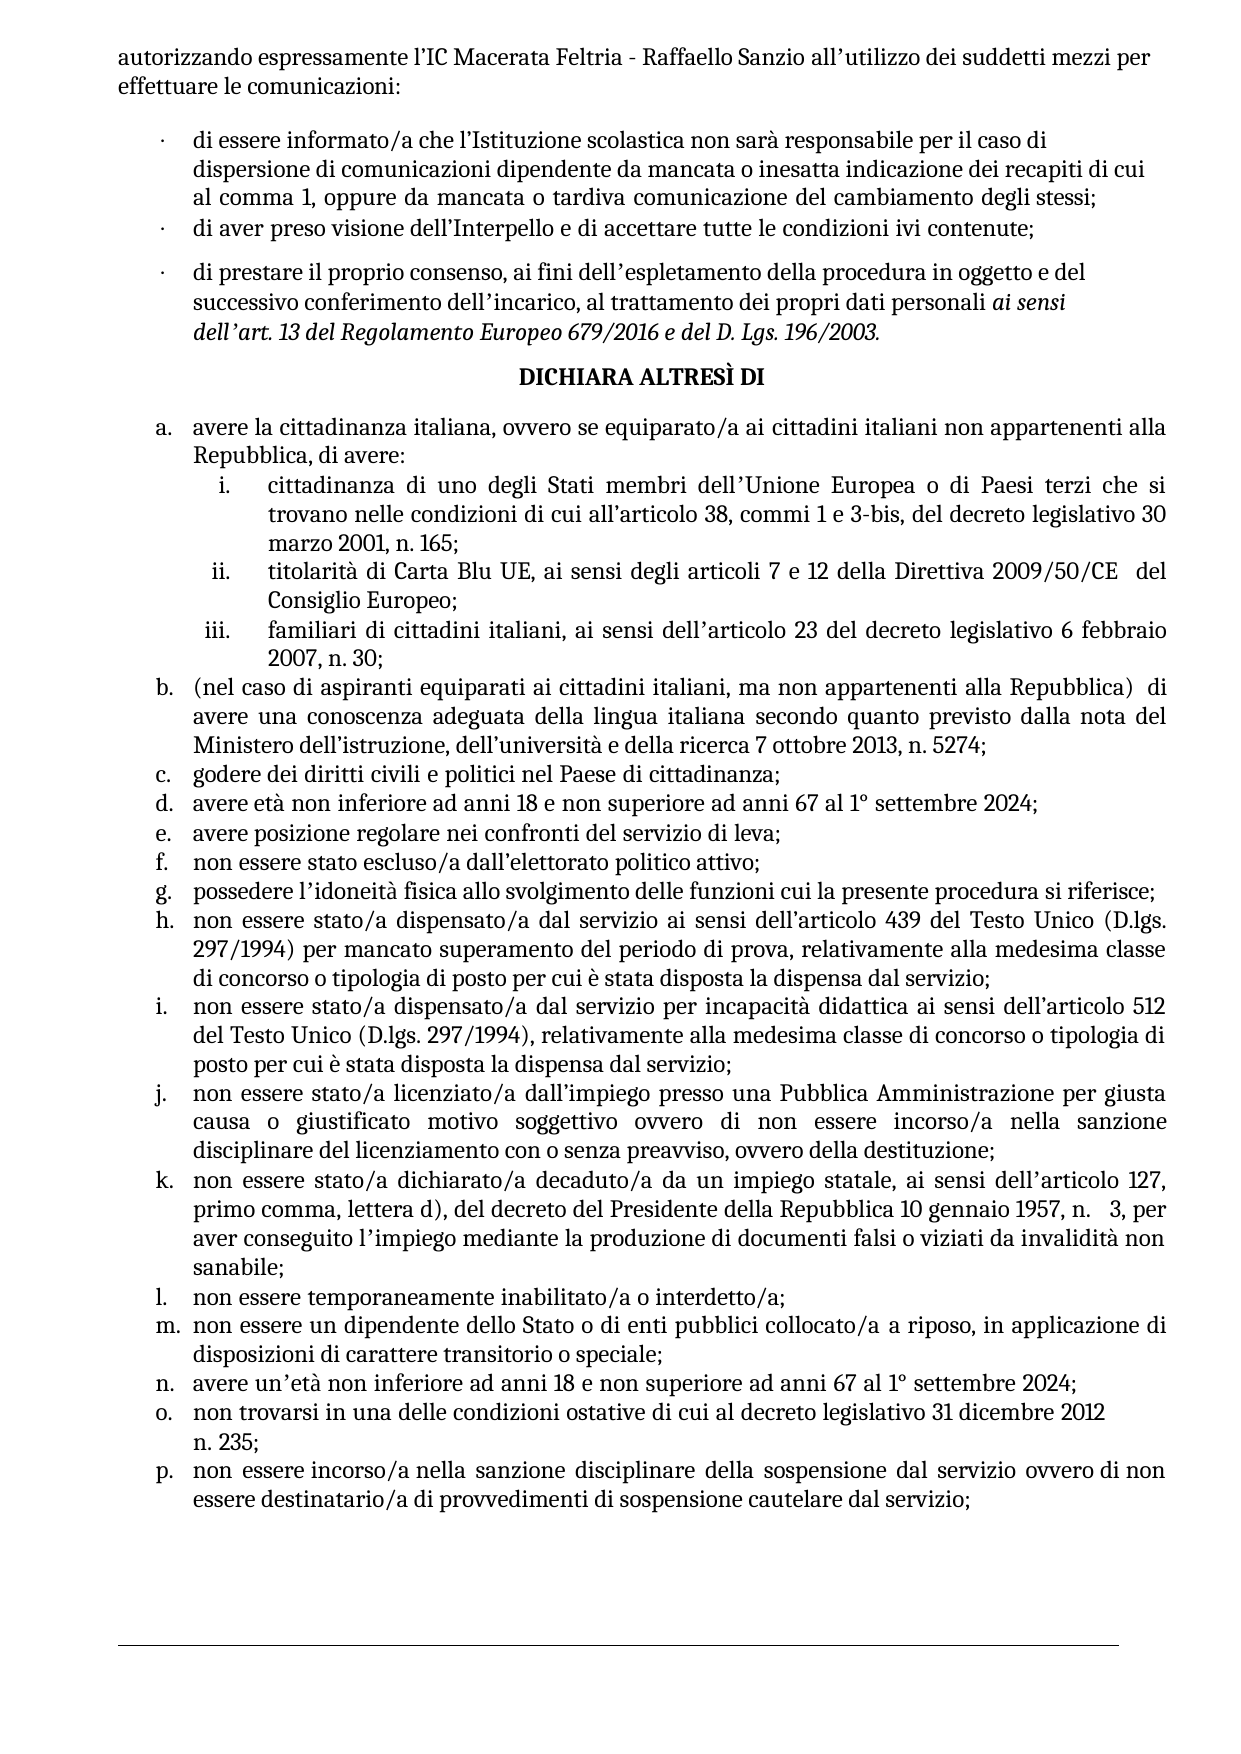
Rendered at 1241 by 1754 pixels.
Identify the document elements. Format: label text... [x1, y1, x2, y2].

list non essere temporaneamente inabilitato/a o interdetto/a; [155, 1282, 1181, 1311]
list non essere stato/a dispensato/a dal servizio ai sensi dell’articolo 439 del Testo Unico (D.lgs. 297/1994) per mancato superamento del periodo di prova, relativamente alla medesima classe di concorso o tipologia di posto per cui è stata disposta la dispensa dal servizio; [155, 906, 1167, 992]
list (nel caso di aspiranti equiparati ai cittadini italiani, ma non appartenenti alla Repubblica) di avere una conoscenza adeguata della lingua italiana secondo quanto previsto dalla nota del Ministero dell’istruzione, dell’università e della ricerca 7 ottobre 2013, n. 5274; [155, 673, 1167, 759]
list non essere stato/a dispensato/a dal servizio per incapacità didattica ai sensi dell’articolo 512 del Testo Unico (D.lgs. 297/1994), relativamente alla medesima classe di concorso o tipologia di posto per cui è stata disposta la dispensa dal servizio; [155, 992, 1166, 1078]
list possedere l’idoneità fisica allo svolgimento delle funzioni cui la presente procedura si riferisce; [155, 876, 1167, 906]
list familiari di cittadini italiani, ai sensi dell’articolo 23 del decreto legislativo 6 febbraio 2007, n. 30; [204, 615, 1167, 673]
text  di essere informato/a che l’Istituzione scolastica non sarà responsabile per il caso di dispersione di comunicazioni dipendente da mancata o inesatta indicazione dei recapiti di cui al comma 1, oppure da mancata o tardiva comunicazione del cambiamento degli stessi; [155, 126, 1165, 212]
text  di aver preso visione dell’Interpello e di accettare tutte le condizioni ivi contenute; [155, 212, 1181, 243]
subtitle DICHIARA ALTRESÌ DI [103, 363, 1181, 392]
list cittadinanza di uno degli Stati membri dell’Unione Europea o di Paesi terzi che si trovano nelle condizioni di cui all’articolo 38, commi 1 e 3-bis, del decreto legislativo 30 marzo 2001, n. 165; [218, 470, 1167, 557]
text n. 235; [193, 1427, 1181, 1456]
text  di prestare il proprio consenso, ai fini dell’espletamento della procedura in oggetto e del successivo conferimento dell’incarico, al trattamento dei propri dati personali ai sensi dell’art. 13 del Regolamento Europeo 679/2016 e del D. Lgs. 196/2003. [155, 257, 1148, 346]
list avere posizione regolare nei confronti del servizio di leva; [155, 818, 1181, 847]
list non essere un dipendente dello Stato o di enti pubblici collocato/a a riposo, in applicazione di disposizioni di carattere transitorio o speciale; [155, 1311, 1167, 1368]
list avere età non inferiore ad anni 18 e non superiore ad anni 67 al 1° settembre 2024; [155, 788, 1181, 818]
list non essere stato/a licenziato/a dall’impiego presso una Pubblica Amministrazione per giusta causa o giustificato motivo soggettivo ovvero di non essere incorso/a nella sanzione disciplinare del licenziamento con o senza preavviso, ovvero della destituzione; [155, 1078, 1167, 1165]
list non essere stato/a dichiarato/a decaduto/a da un impiego statale, ai sensi dell’articolo 127, primo comma, lettera d), del decreto del Presidente della Repubblica 10 gennaio 1957, n. 3, per aver conseguito l’impiego mediante la produzione di documenti falsi o viziati da invalidità non sanabile; [155, 1165, 1166, 1282]
text autorizzando espressamente l’IC Macerata Feltria - Raffaello Sanzio all’utilizzo dei suddetti mezzi per effettuare le comunicazioni: [118, 42, 1181, 101]
list avere un’età non inferiore ad anni 18 e non superiore ad anni 67 al 1° settembre 2024; [155, 1368, 1181, 1397]
list non trovarsi in una delle condizioni ostative di cui al decreto legislativo 31 dicembre 2012 [155, 1397, 1181, 1427]
list titolarità di Carta Blu UE, ai sensi degli articoli 7 e 12 della Direttiva 2009/50/CE del Consiglio Europeo; [211, 557, 1167, 615]
list non essere incorso/a nella sanzione disciplinare della sospensione dal servizio ovvero di non essere destinatario/a di provvedimenti di sospensione cautelare dal servizio; [155, 1456, 1166, 1514]
list avere la cittadinanza italiana, ovvero se equiparato/a ai cittadini italiani non appartenenti alla Repubblica, di avere: [155, 412, 1167, 470]
list godere dei diritti civili e politici nel Paese di cittadinanza; [155, 759, 1181, 788]
list non essere stato escluso/a dall’elettorato politico attivo; [155, 847, 1181, 876]
